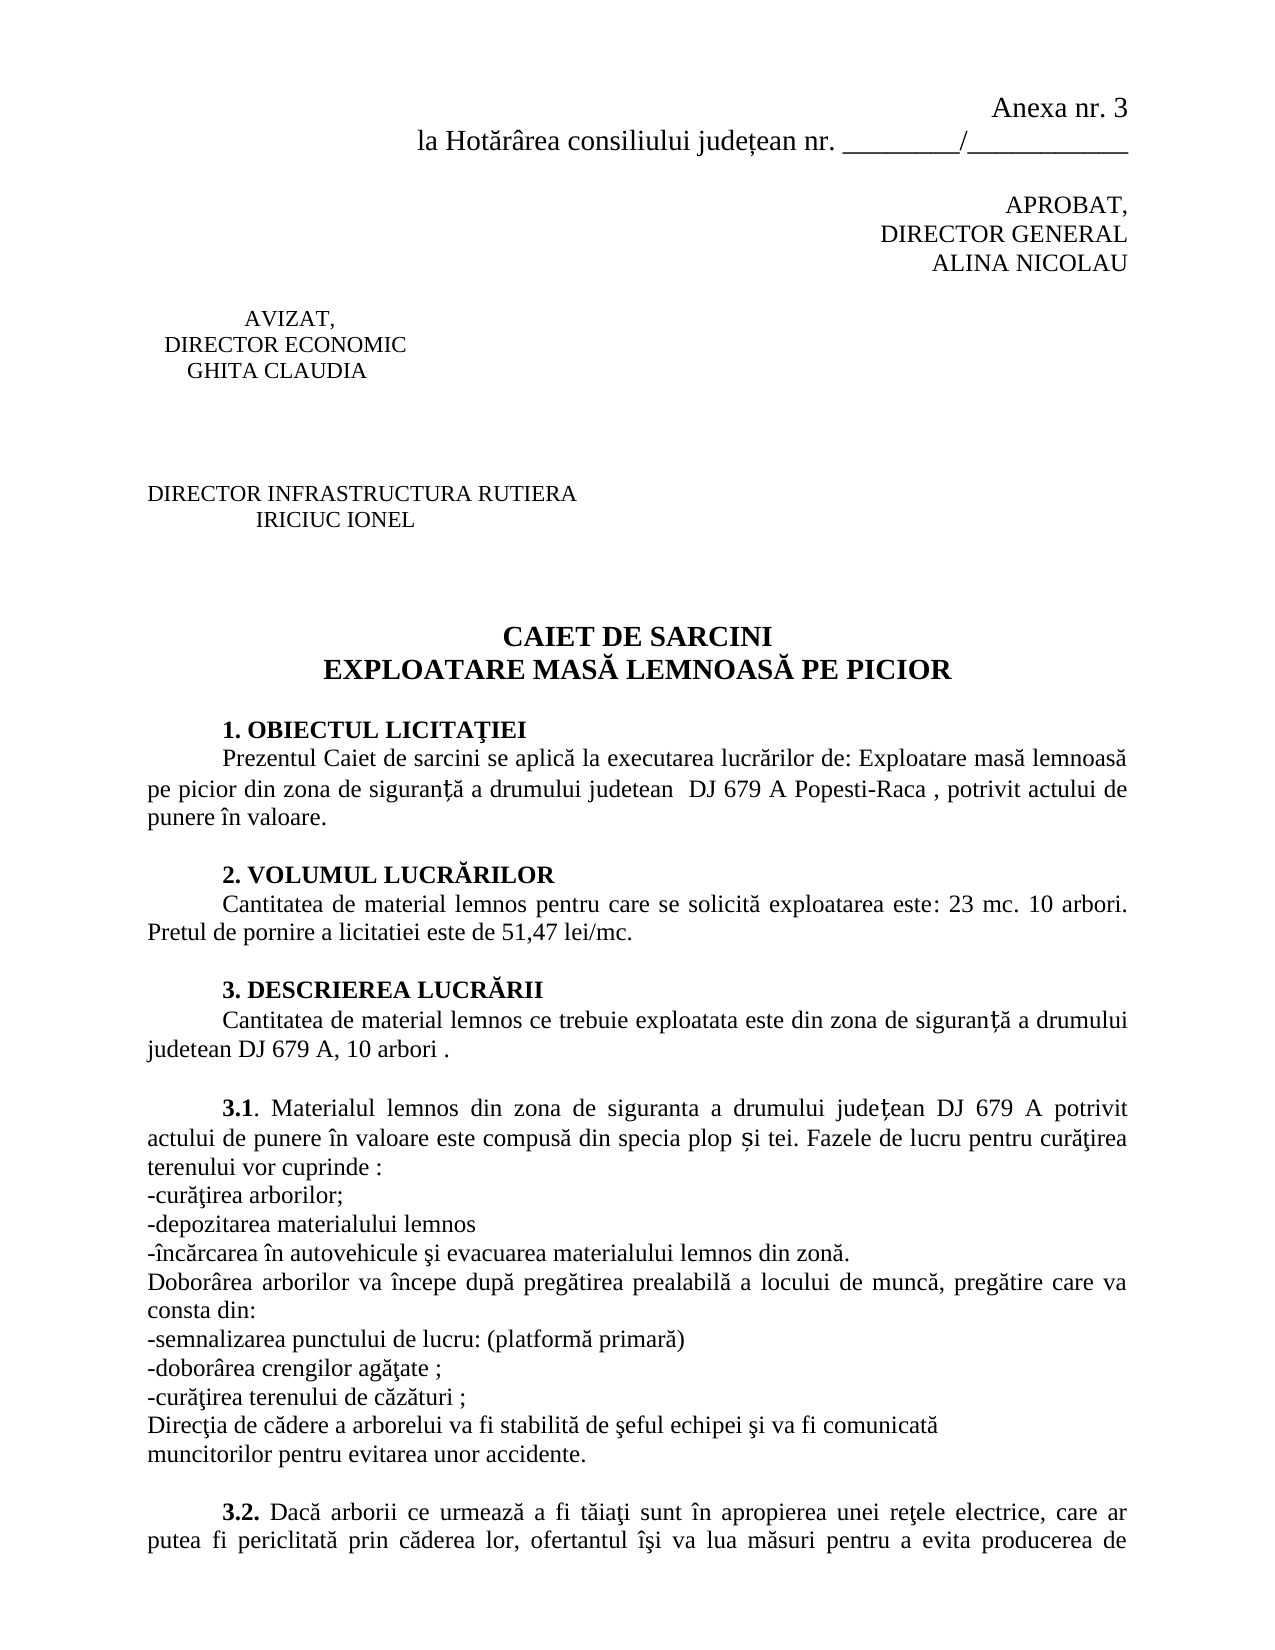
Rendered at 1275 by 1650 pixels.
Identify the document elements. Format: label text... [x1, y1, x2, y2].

text -depozitarea materialului lemnos [147, 1209, 1128, 1238]
text -semnalizarea punctului de lucru: (platformă primară) [147, 1324, 1128, 1353]
text -doborârea crengilor agăţate ; [147, 1353, 1128, 1382]
text IRICIUC IONEL [147, 506, 1128, 533]
text 3. DESCRIEREA LUCRĂRII [147, 975, 1128, 1004]
text DIRECTOR INFRASTRUCTURA RUTIERA [147, 480, 1128, 506]
text Direcţia de cădere a arborelui va fi stabilită de şeful echipei şi va fi comunicată [147, 1411, 1128, 1439]
text AVIZAT, [147, 305, 1128, 331]
text GHITA CLAUDIA [147, 358, 1128, 384]
text APROBAT, DIRECTOR GENERAL ALINA NICOLAU [147, 191, 1128, 277]
text Cantitatea de material lemnos pentru care se solicită exploatarea este: 23 mc. 10 arbori. Pretul de pornire a licitatiei este de 51,47 lei/mc. [147, 889, 1128, 946]
text Anexa nr. 3 [147, 90, 1128, 123]
text Prezentul Caiet de sarcini se aplică la executarea lucrărilor de: Exploatare masă lemnoasă pe picior din zona de siguranță a drumului judetean DJ 679 A Popesti-Raca , potrivit actului de punere în valoare. [147, 743, 1128, 831]
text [147, 1497, 1128, 1554]
text -curăţirea arborilor; [147, 1181, 1128, 1209]
text 3.1. Materialul lemnos din zona de siguranta a drumului județean DJ 679 A potrivit actului de punere în valoare este compusă din specia plop și tei. Fazele de lucru pentru curăţirea terenului vor cuprinde : [147, 1091, 1128, 1181]
text 1. OBIECTUL LICITAŢIEI [147, 715, 1128, 743]
text 2. VOLUMUL LUCRĂRILOR [147, 860, 1128, 889]
text la Hotărârea consiliului județean nr. ________/___________ [147, 123, 1128, 157]
text CAIET DE SARCINI [147, 619, 1128, 652]
text muncitorilor pentru evitarea unor accidente. [147, 1439, 1128, 1468]
text Doborârea arborilor va începe după pregătirea prealabilă a locului de muncă, pregătire care va consta din: [147, 1267, 1128, 1324]
text -curăţirea terenului de căzături ; [147, 1382, 1128, 1411]
text DIRECTOR ECONOMIC [147, 331, 1128, 358]
text EXPLOATARE MASĂ LEMNOASĂ PE PICIOR [147, 652, 1128, 686]
text Cantitatea de material lemnos ce trebuie exploatata este din zona de siguranță a drumului judetean DJ 679 A, 10 arbori . [147, 1004, 1128, 1063]
text -încărcarea în autovehicule şi evacuarea materialului lemnos din zonă. [147, 1238, 1128, 1267]
